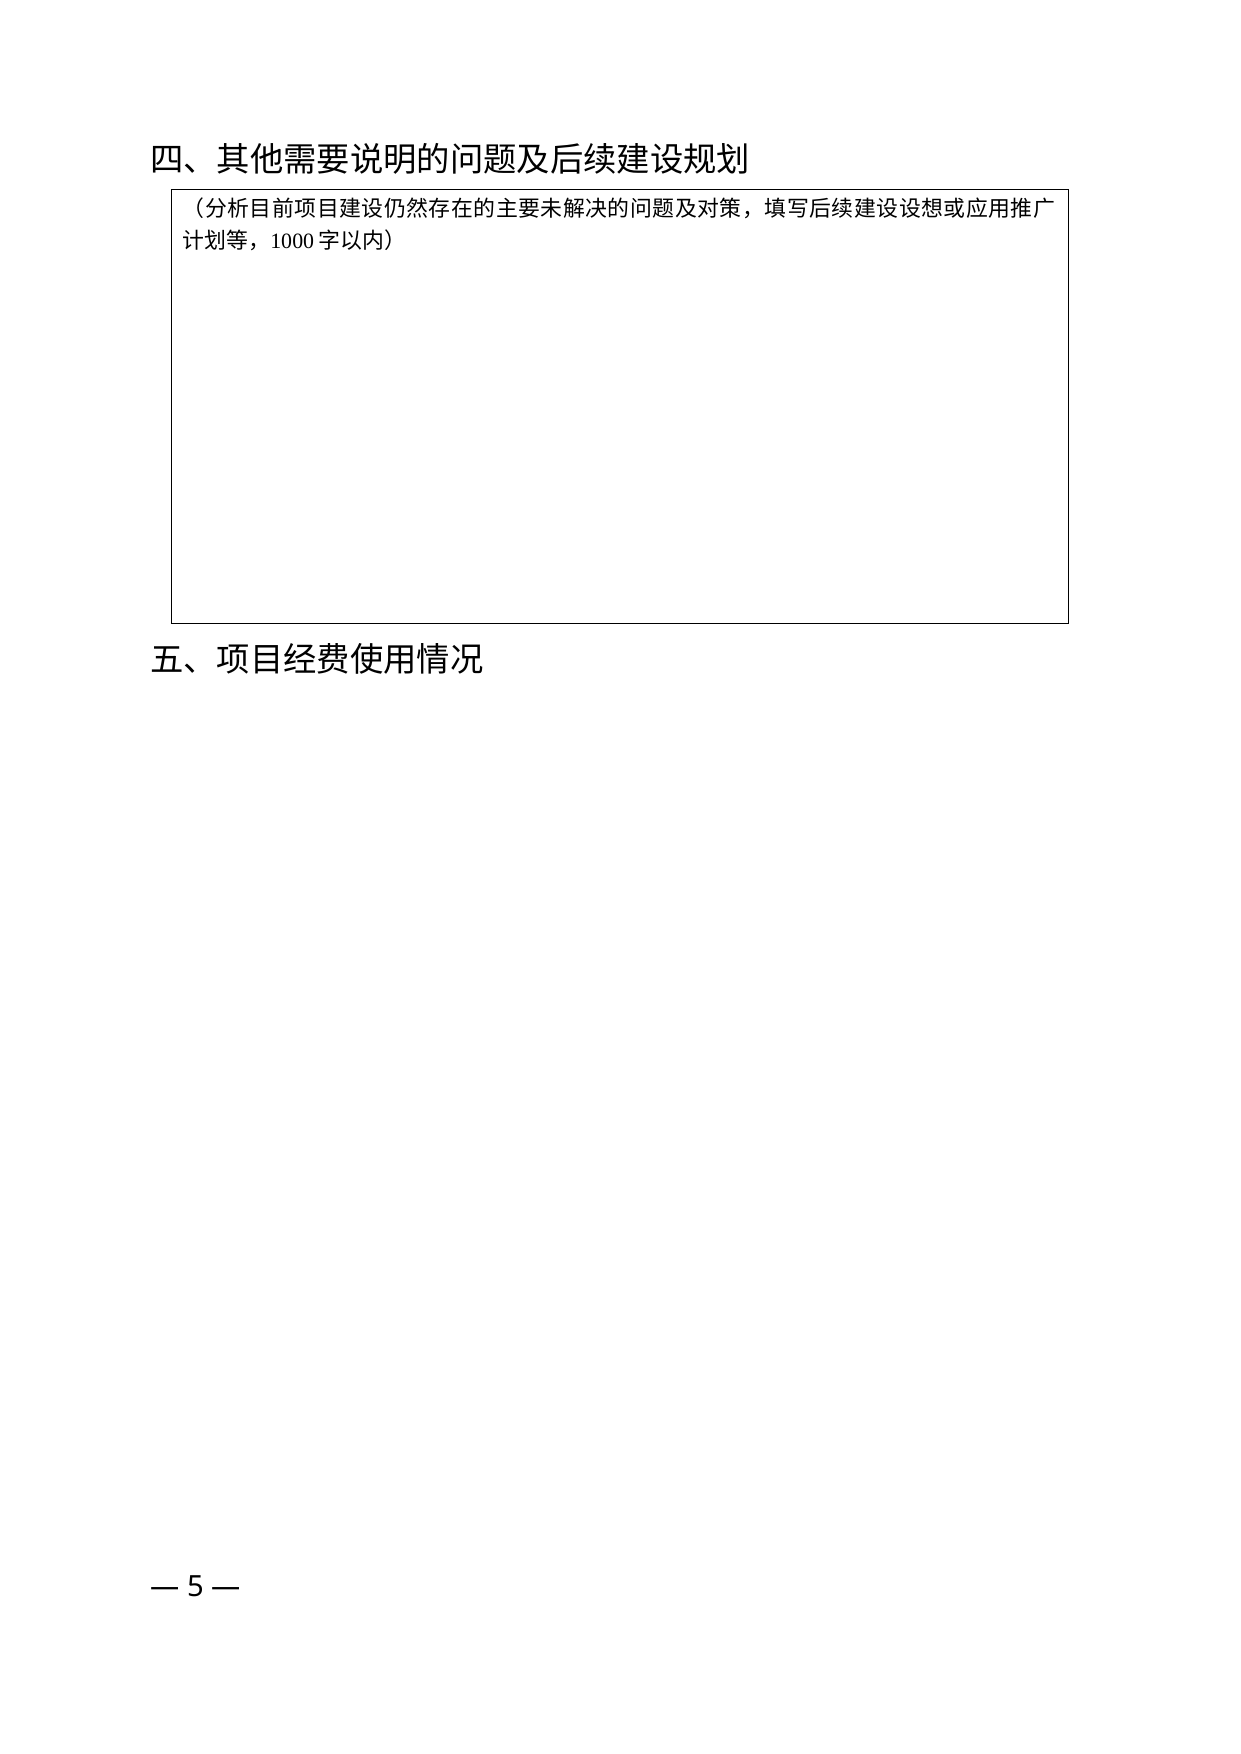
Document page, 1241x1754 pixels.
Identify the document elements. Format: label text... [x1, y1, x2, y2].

table_header （分析目前项目建设仍然存在的主要未解决的问题及对策，填写后续建设设想或应用推广计划等，1000字以内） [172, 190, 1068, 623]
text 五、项目经费使用情况 [150, 624, 1090, 689]
text 四、其他需要说明的问题及后续建设规划 [150, 124, 1090, 189]
